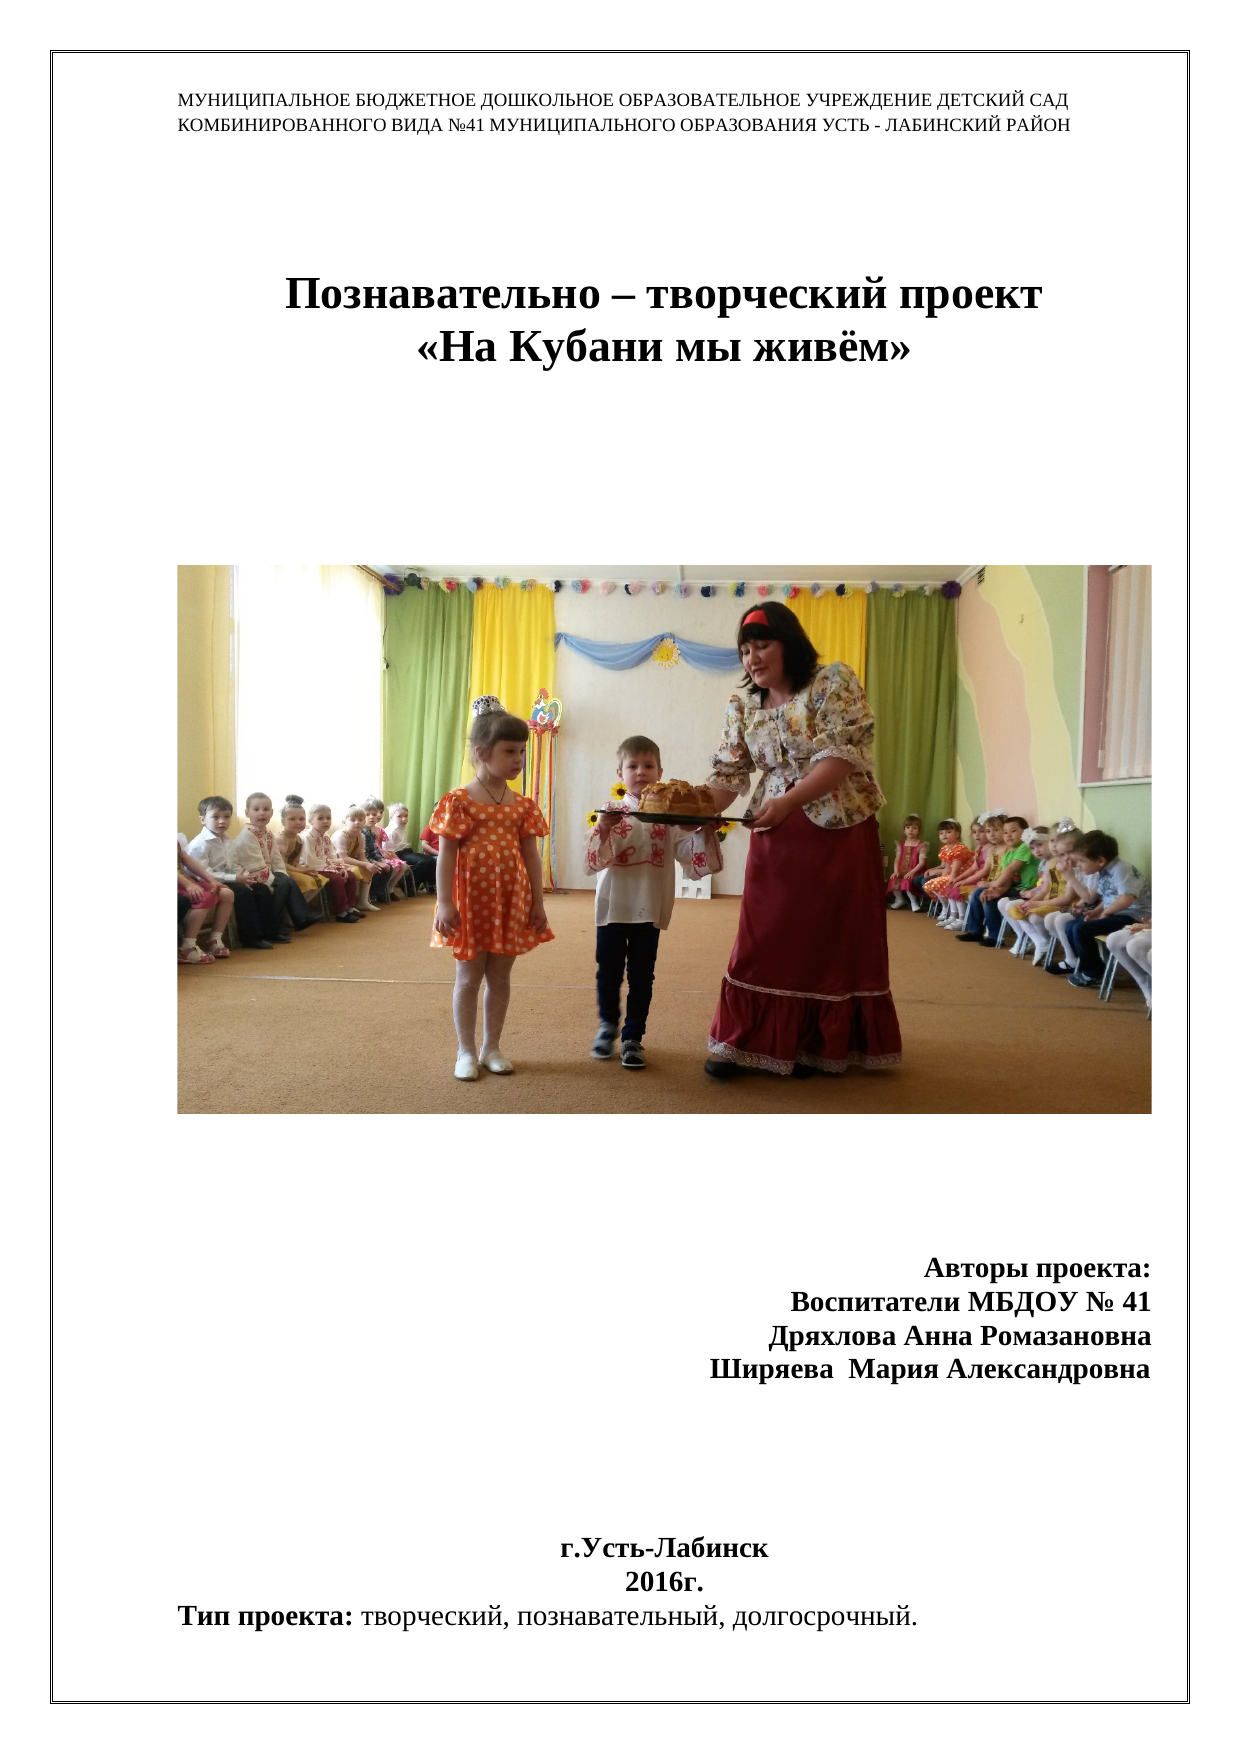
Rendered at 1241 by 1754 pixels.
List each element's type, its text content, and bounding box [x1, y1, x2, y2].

picture [177, 565, 1152, 1114]
text «На Кубани мы живём» [177, 319, 1152, 371]
text Тип проекта: творческий, познавательный, долгосрочный. [177, 1598, 1152, 1631]
text г.Усть-Лабинск [177, 1531, 1152, 1564]
text Воспитатели МБДОУ № 41 [177, 1284, 1152, 1318]
text Дряхлова Анна Ромазановна [177, 1318, 1152, 1351]
text Ширяева Мария Александровна [177, 1351, 1152, 1385]
text МУНИЦИПАЛЬНОЕ БЮДЖЕТНОЕ ДОШКОЛЬНОЕ ОБРАЗОВАТЕЛЬНОЕ УЧРЕЖДЕНИЕ ДЕТСКИЙ САД КОМБИНИРОВАННОГО ВИДА №41 МУНИЦИПАЛЬНОГО ОБРАЗОВАНИЯ УСТЬ - ЛАБИНСКИЙ РАЙОН [177, 89, 1152, 135]
text 2016г. [177, 1564, 1152, 1598]
text Познавательно – творческий проект [177, 266, 1152, 319]
text Авторы проекта: [177, 1251, 1152, 1284]
